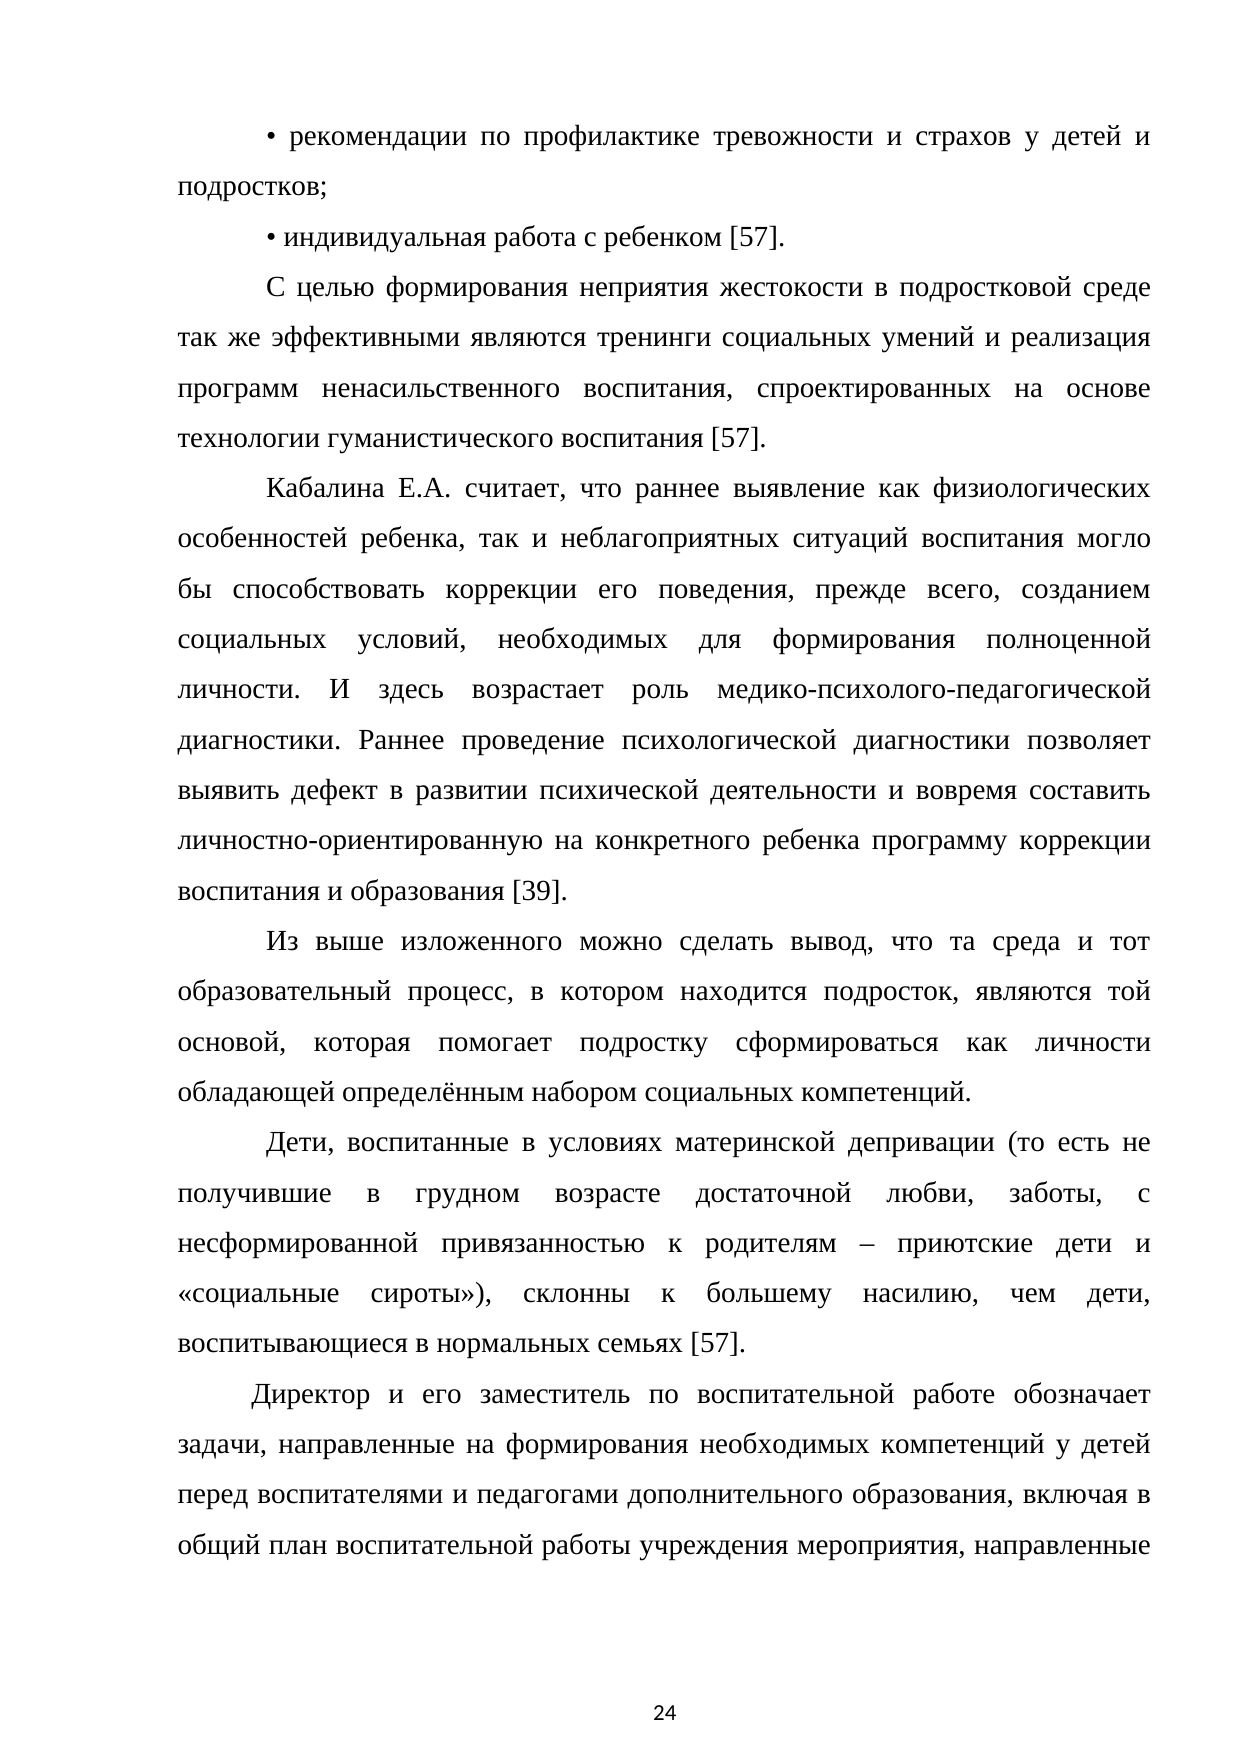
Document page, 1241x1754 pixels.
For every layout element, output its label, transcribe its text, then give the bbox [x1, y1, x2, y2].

text С целью формирования неприятия жестокости в подростковой среде так же эффективными являются тренинги социальных умений и реализация программ ненасильственного воспитания, спроектированных на основе технологии гуманистического воспитания [57]. [177, 269, 1152, 453]
text Из выше изложенного можно сделать вывод, что та среда и тот образовательный процесс, в котором находится подросток, являются той основой, которая помогает подростку сформироваться как личности обладающей определённым набором социальных компетенций. [177, 923, 1152, 1108]
text Дети, воспитанные в условиях материнской депривации (то есть не получившие в грудном возрасте достаточной любви, заботы, с несформированной привязанностью к родителям – приютские дети и «социальные сироты»), склонны к большему насилию, чем дети, воспитывающиеся в нормальных семьях [57]. [177, 1124, 1152, 1359]
text • индивидуальная работа с ребенком [57]. [177, 219, 1152, 252]
text Кабалина Е.А. считает, что раннее выявление как физиологических особенностей ребенка, так и неблагоприятных ситуаций воспитания могло бы способствовать коррекции его поведения, прежде всего, созданием социальных условий, необходимых для формирования полноценной личности. И здесь возрастает роль медико-психолого-педагогической диагностики. Раннее проведение психологической диагностики позволяет выявить дефект в развитии психической деятельности и вовремя составить личностно-ориентированную на конкретного ребенка программу коррекции воспитания и образования [39]. [177, 470, 1152, 906]
text • рекомендации по профилактике тревожности и страхов у детей и подростков; [177, 118, 1152, 202]
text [177, 1376, 1152, 1560]
